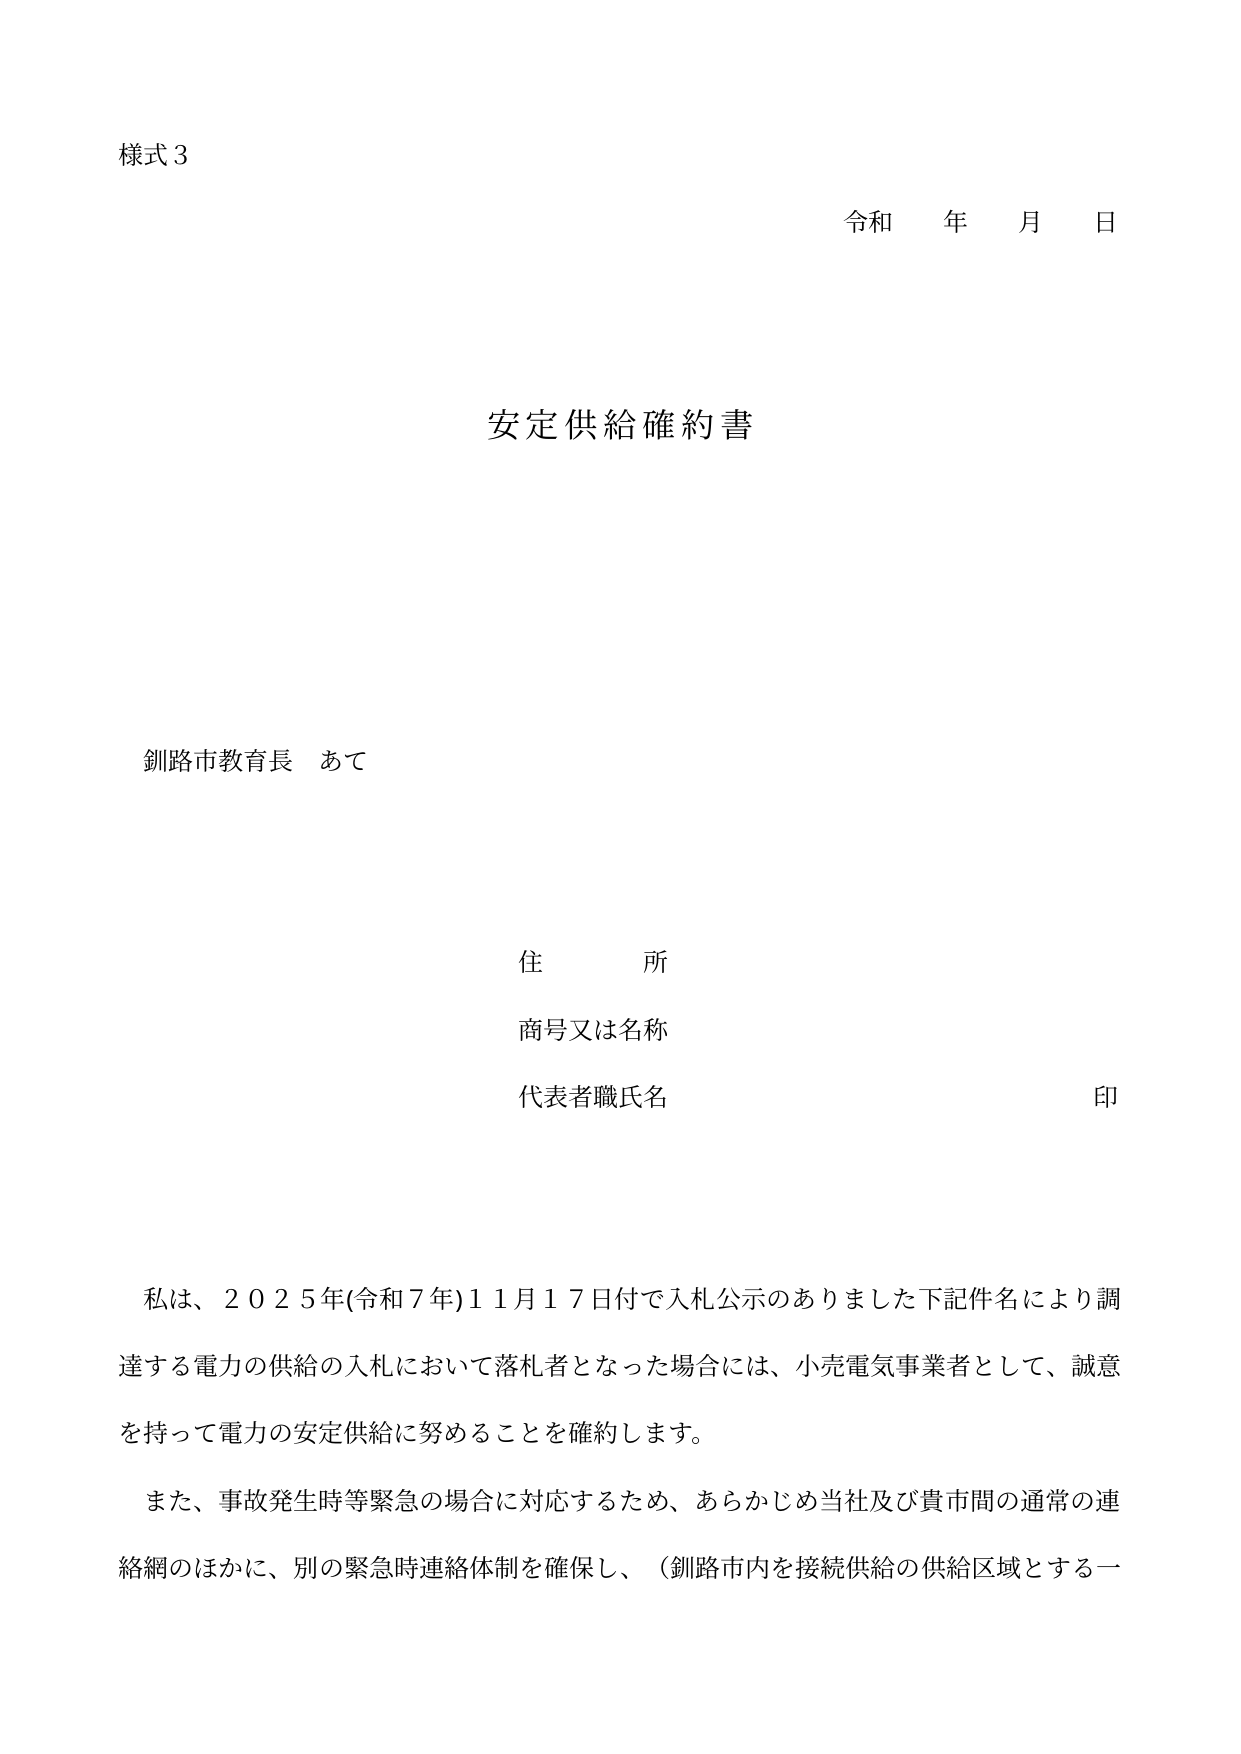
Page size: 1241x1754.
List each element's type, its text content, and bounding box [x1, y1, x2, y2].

text 様式３ [118, 120, 1122, 187]
text 私は、２０２５年(令和７年)１１月１７日付で入札公示のありました下記件名により調達する電力の供給の入札において落札者となった場合には、小売電気事業者として、誠意を持って電力の安定供給に努めることを確約します。 [118, 1264, 1122, 1466]
text 住 所 [118, 927, 1122, 995]
text 安定供給確約書 [118, 389, 1122, 456]
text 釧路市教育長 あて [118, 726, 1122, 793]
text 令和 年 月 日 [118, 187, 1122, 254]
text 商号又は名称 [118, 995, 1122, 1062]
text 代表者職氏名 印 [118, 1062, 1122, 1129]
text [118, 1466, 1122, 1600]
